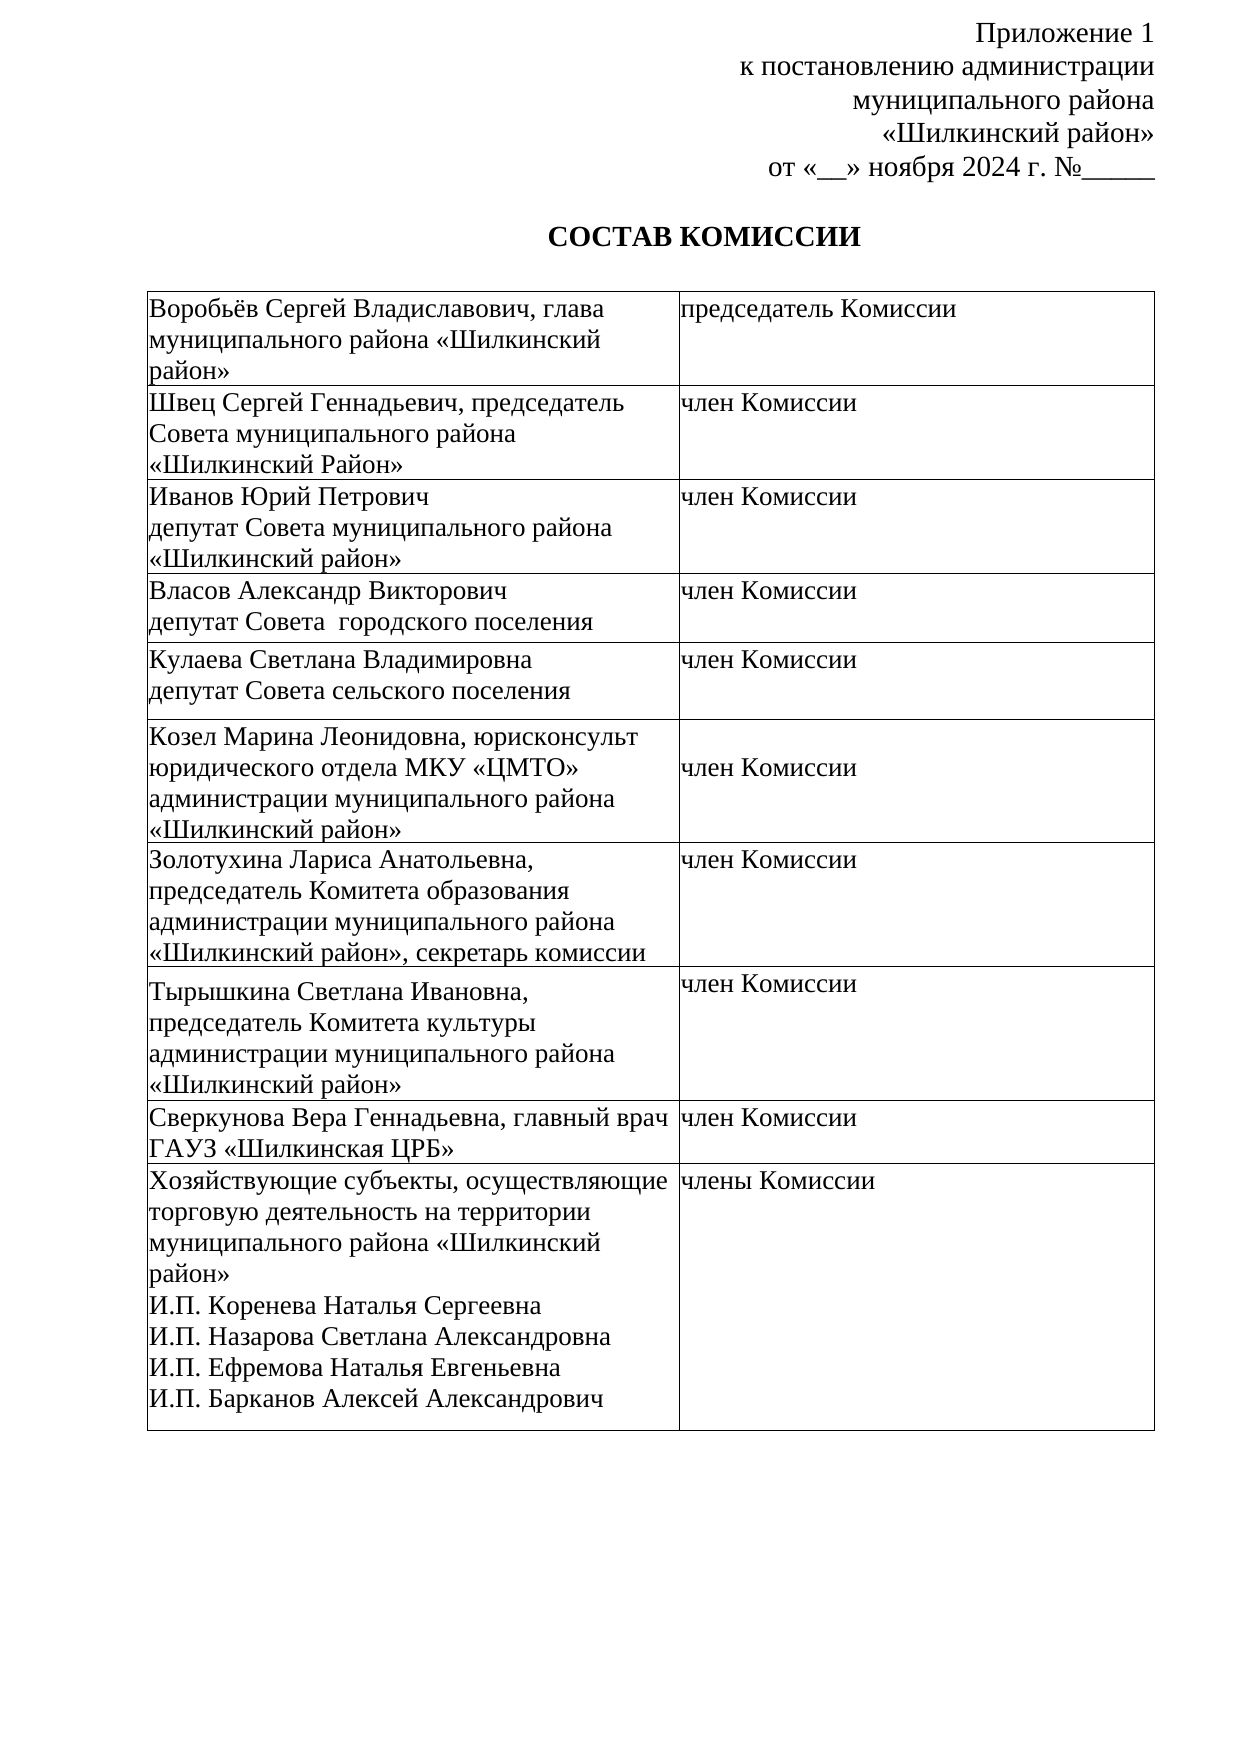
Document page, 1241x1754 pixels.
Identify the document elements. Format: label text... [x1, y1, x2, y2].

table_cell Козел Марина Леонидовна, юрисконсульт юридического отдела МКУ «ЦМТО» администрации муниципального района «Шилкинский район» [148, 720, 679, 842]
table_cell член Комиссии [680, 843, 1154, 966]
table_cell член Комиссии [680, 480, 1154, 573]
table_cell член Комиссии [680, 967, 1154, 1099]
table_cell Золотухина Лариса Анатольевна, председатель Комитета образования администрации муниципального района «Шилкинский район», секретарь комиссии [148, 843, 679, 966]
table_cell Хозяйствующие субъекты, осуществляющие торговую деятельность на территории муниципального района «Шилкинский район» И.П. Коренева Наталья Сергеевна И.П. Назарова Светлана Александровна И.П. Ефремова Наталья Евгеньевна И.П. Барканов Алексей Александрович [148, 1164, 679, 1430]
table_cell Швец Сергей Геннадьевич, председатель Совета муниципального района «Шилкинский Район» [148, 386, 679, 479]
text Приложение 1 [712, 15, 1154, 48]
table_cell член Комиссии [680, 643, 1154, 719]
table_cell Кулаева Светлана Владимировна депутат Совета сельского поселения [148, 643, 679, 719]
text от «__» ноября 2024 г. №_____ [712, 149, 1154, 182]
table_header председатель Комиссии [680, 292, 1154, 385]
table_cell Власов Александр Викторович депутат Совета городского поселения «Шилкинское» [148, 574, 679, 642]
table_cell Тырышкина Светлана Ивановна, председатель Комитета культуры администрации муниципального района «Шилкинский район» [148, 967, 679, 1099]
text к постановлению администрации муниципального района «Шилкинский район» [712, 48, 1154, 149]
table_cell Иванов Юрий Петрович депутат Совета муниципального района «Шилкинский район» [148, 480, 679, 573]
table_cell член Комиссии [680, 386, 1154, 479]
text СОСТАВ КОМИССИИ [164, 219, 1154, 252]
table_header Воробьёв Сергей Владиславович, глава муниципального района «Шилкинский район» [148, 292, 679, 385]
table_cell члены Комиссии [680, 1164, 1154, 1430]
table_cell член Комиссии [680, 574, 1154, 642]
table_cell Сверкунова Вера Геннадьевна, главный врач ГАУЗ «Шилкинская ЦРБ» [148, 1101, 679, 1163]
table_cell член Комиссии [680, 720, 1154, 842]
table_cell член Комиссии [680, 1101, 1154, 1163]
